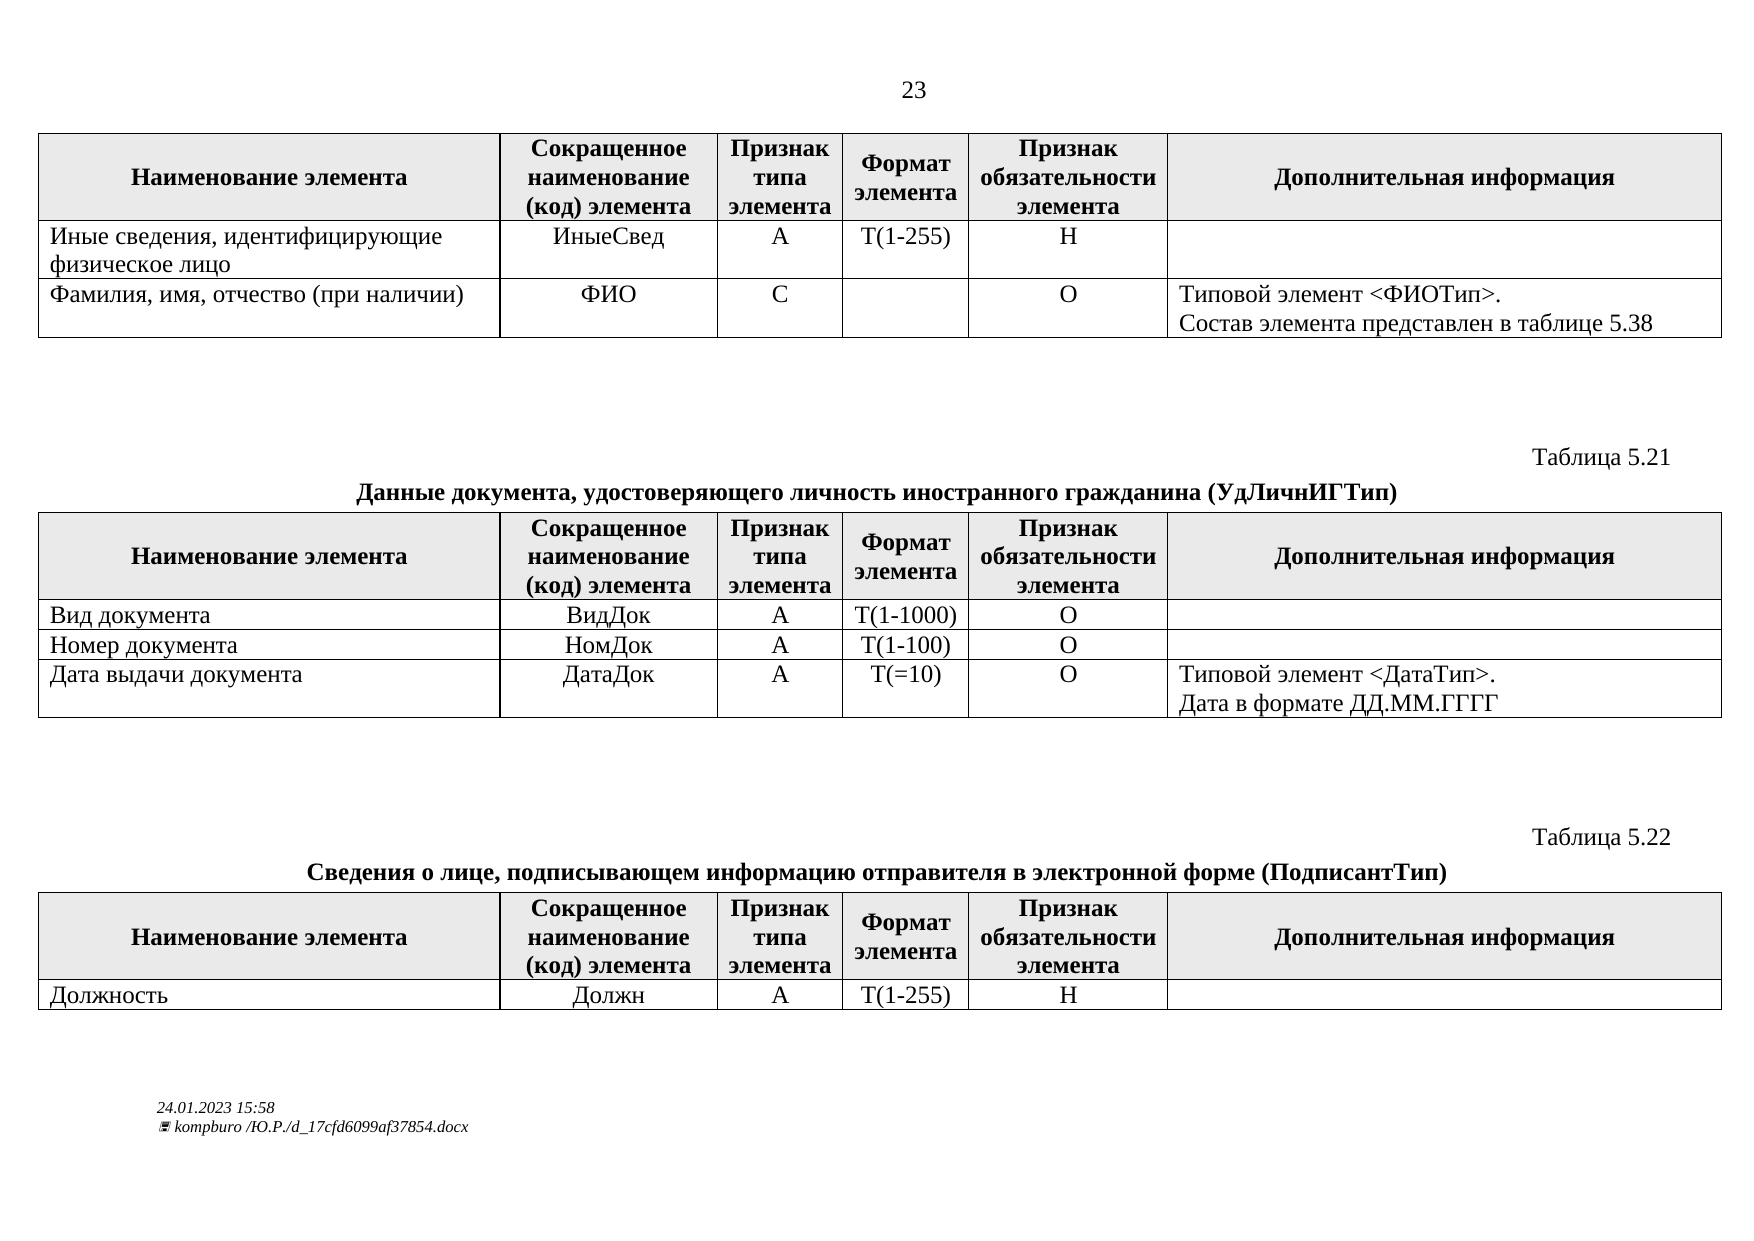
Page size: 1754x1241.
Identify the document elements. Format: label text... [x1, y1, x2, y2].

text Данные документа, удостоверяющего личность иностранного гражданина (УдЛичнИГТип) [142, 477, 1612, 505]
table_cell Н [969, 980, 1167, 1009]
table_cell Фамилия, имя, отчество (при наличии) [39, 279, 499, 337]
table_header Формат элемента [843, 134, 968, 220]
table_cell ВидДок [501, 600, 717, 629]
table_cell [1168, 600, 1721, 629]
table_cell Н [969, 221, 1167, 278]
table_cell С [718, 279, 842, 337]
table_cell T(1-1000) [843, 600, 968, 629]
text Сведения о лице, подписывающем информацию отправителя в электронной форме (ПодписантТип) [142, 857, 1612, 886]
table_header Дополнительная информация [1168, 893, 1721, 979]
table_cell Иные сведения, идентифицирующие физическое лицо [39, 221, 499, 278]
table_cell [1168, 630, 1721, 658]
table_header Сокращенное наименование (код) элемента [501, 513, 717, 599]
table_cell О [969, 660, 1167, 717]
table_cell A [718, 630, 842, 658]
text Таблица 5.22 [83, 822, 1671, 851]
table_cell Типовой элемент <ДатаТип>. Дата в формате ДД.ММ.ГГГГ [1168, 660, 1721, 717]
table_cell A [718, 600, 842, 629]
table_cell Должн [501, 980, 717, 1009]
table_header Дополнительная информация [1168, 134, 1721, 220]
table_cell [843, 279, 968, 337]
table_header Признак типа элемента [718, 893, 842, 979]
table_header Наименование элемента [39, 513, 499, 599]
table_cell ФИО [501, 279, 717, 337]
table_cell Должность [39, 980, 499, 1009]
table_header Признак типа элемента [718, 513, 842, 599]
table_header Признак обязательности элемента [969, 513, 1167, 599]
table_header Формат элемента [843, 893, 968, 979]
table_cell [1168, 980, 1721, 1009]
table_cell A [718, 660, 842, 717]
table_header Признак обязательности элемента [969, 893, 1167, 979]
table_cell ИныеСвед [501, 221, 717, 278]
table_header Наименование элемента [39, 893, 499, 979]
table_cell НомДок [501, 630, 717, 658]
table_cell О [969, 279, 1167, 337]
table_header Признак обязательности элемента [969, 134, 1167, 220]
table_header Признак типа элемента [718, 134, 842, 220]
table_cell О [969, 600, 1167, 629]
table_cell Вид документа [39, 600, 499, 629]
table_cell [1168, 221, 1721, 278]
table_cell T(1-255) [843, 980, 968, 1009]
table_header Формат элемента [843, 513, 968, 599]
text Таблица 5.21 [83, 442, 1671, 470]
table_cell A [718, 221, 842, 278]
table_cell T(1-100) [843, 630, 968, 658]
table_cell ДатаДок [501, 660, 717, 717]
table_cell A [718, 980, 842, 1009]
table_header Сокращенное наименование (код) элемента [501, 893, 717, 979]
table_cell T(1-255) [843, 221, 968, 278]
table_cell Типовой элемент <ФИОТип>. Состав элемента представлен в таблице 5.38 [1168, 279, 1721, 337]
table_header Сокращенное наименование (код) элемента [501, 134, 717, 220]
table_cell Дата выдачи документа [39, 660, 499, 717]
table_header Дополнительная информация [1168, 513, 1721, 599]
table_cell О [969, 630, 1167, 658]
table_header Наименование элемента [39, 134, 499, 220]
table_cell T(=10) [843, 660, 968, 717]
table_cell Номер документа [39, 630, 499, 658]
